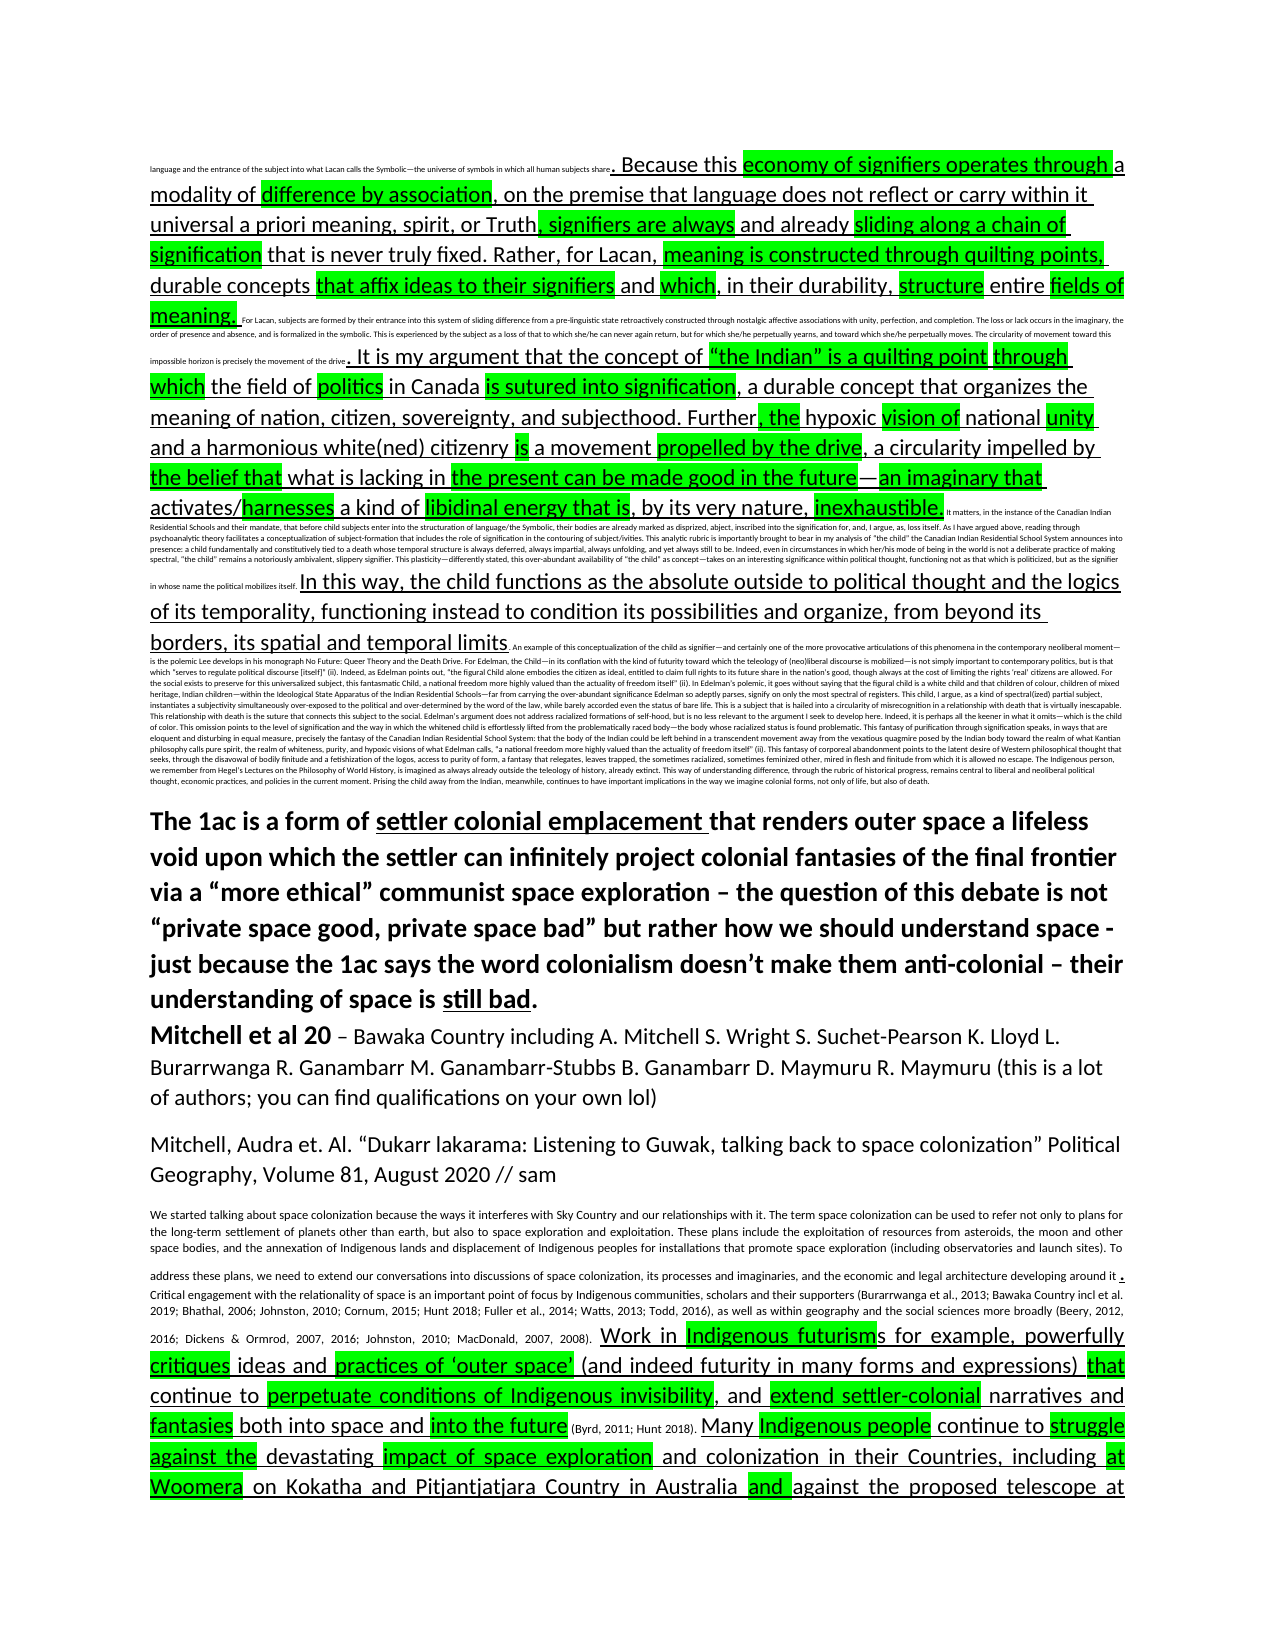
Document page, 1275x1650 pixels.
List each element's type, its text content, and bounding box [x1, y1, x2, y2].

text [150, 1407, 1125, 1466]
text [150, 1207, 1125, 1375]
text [150, 150, 1125, 787]
text Mitchell et al 20 – Bawaka Country including A. Mitchell S. Wright S. Suchet-Pearson K. Lloyd L. Burarrwanga R. Ganambarr M. Ganambarr-Stubbs B. Ganambarr D. Maymuru R. Maymuru (this is a lot of authors; you can find qualifications on your own lol) [150, 1018, 1125, 1111]
text Mitchell, Audra et. Al. “Dukarr lakarama: Listening to Guwak, talking back to space colonization” Political Geography, Volume 81, August 2020 // sam [150, 1130, 1125, 1188]
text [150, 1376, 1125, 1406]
subtitle The 1ac is a form of settler colonial emplacement that renders outer space a lifeless void upon which the settler can infinitely project colonial fantasies of the final frontier via a “more ethical” communist space exploration – the question of this debate is not “private space good, private space bad” but rather how we should understand space - just because the 1ac says the word colonialism doesn’t make them anti-colonial – their understanding of space is still bad. [150, 804, 1125, 1015]
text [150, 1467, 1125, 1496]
